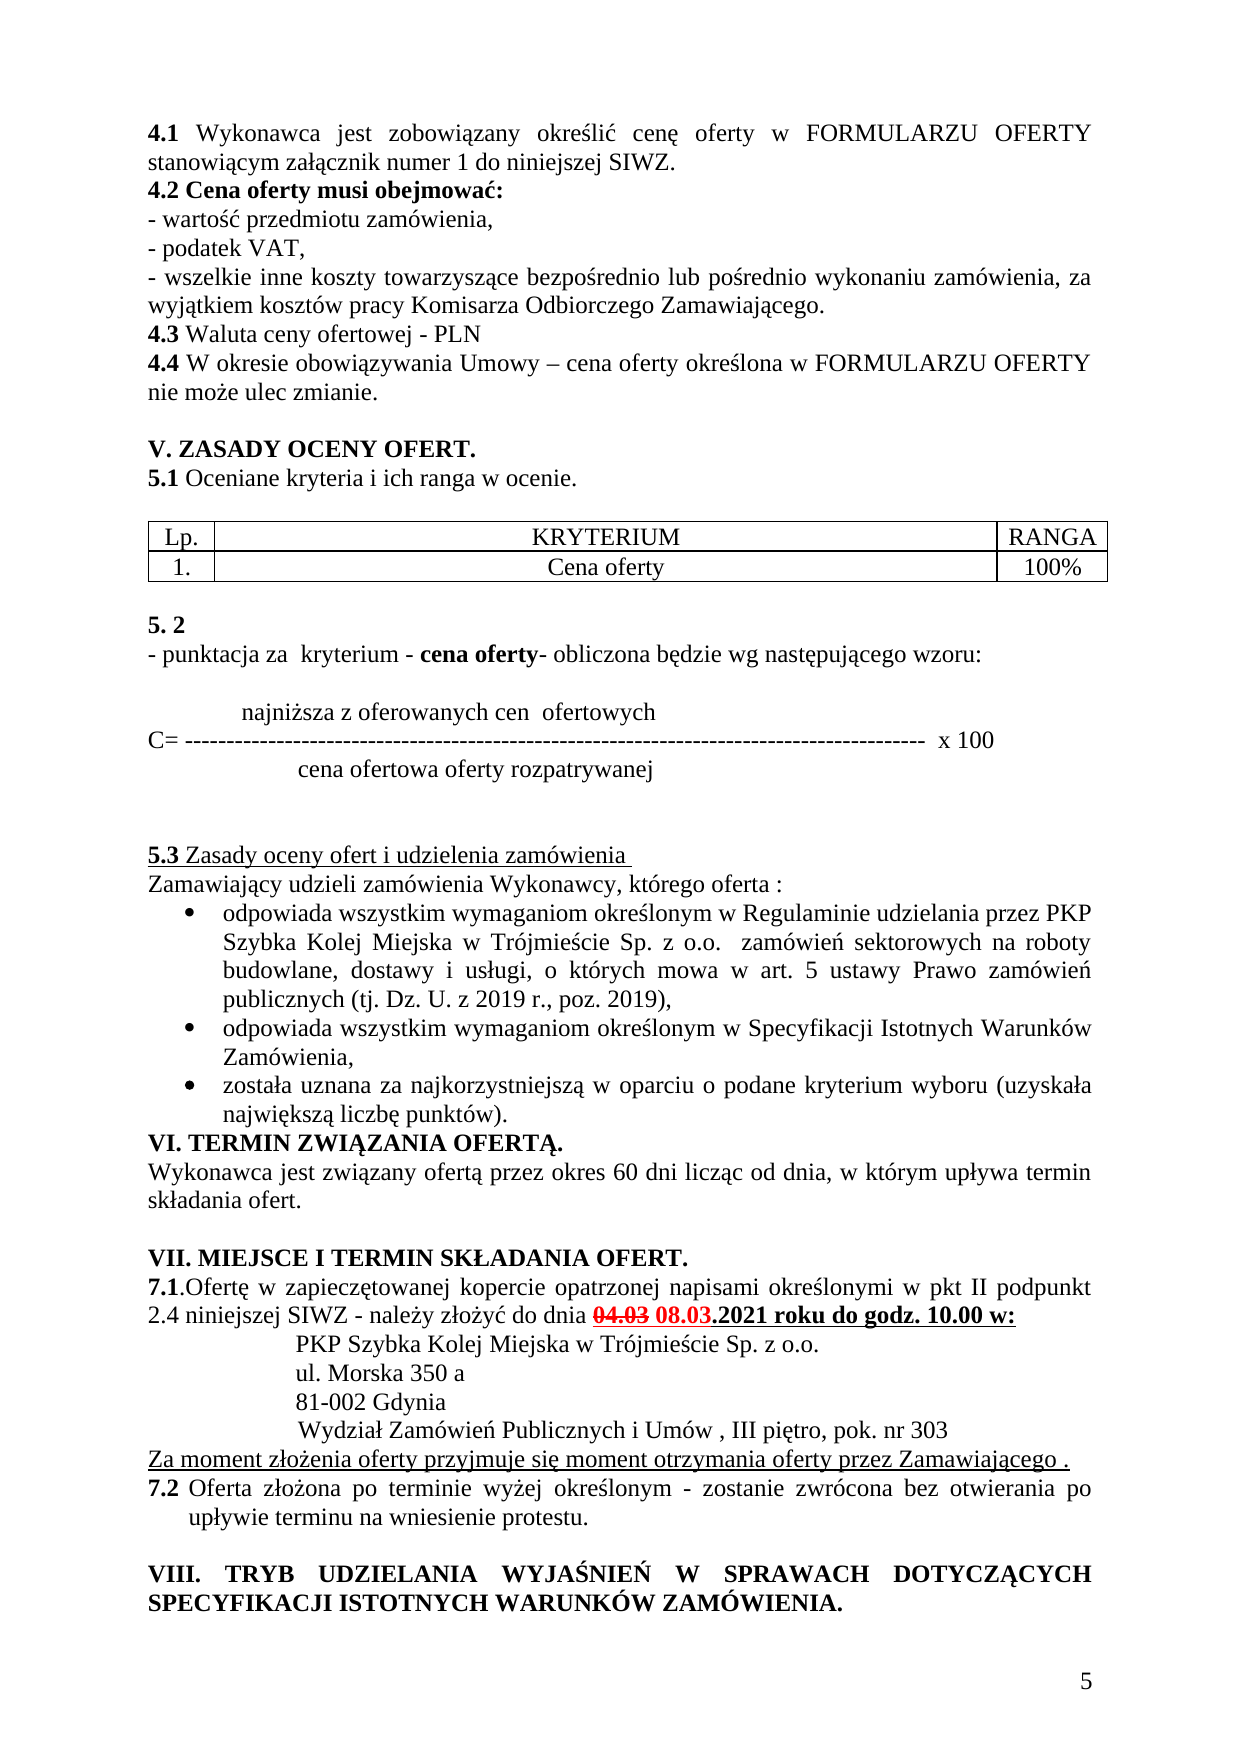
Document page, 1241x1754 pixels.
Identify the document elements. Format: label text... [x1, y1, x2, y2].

list odpowiada wszystkim wymaganiom określonym w Specyfikacji Istotnych Warunków Zamówienia, [185, 1013, 1092, 1071]
text 7.1.Ofertę w zapieczętowanej kopercie opatrzonej napisami określonymi w pkt II podpunkt 2.4 niniejszej SIWZ - należy złożyć do dnia 04.03 08.03.2021 roku do godz. 10.00 w: [148, 1272, 1092, 1329]
text 4.3 Waluta ceny ofertowej - PLN [148, 319, 1092, 348]
text ul. Morska [148, 1358, 1092, 1387]
list Oferta złożona po terminie wyżej określonym - zostanie zwrócona bez otwierania po upływie terminu na wniesienie protestu. [148, 1473, 1092, 1531]
text - punktacja za kryterium - cena oferty- obliczona będzie wg następującego wzoru: [148, 639, 1092, 668]
text najniższa z oferowanych cen ofertowych [148, 697, 1092, 726]
text - wartość przedmiotu zamówienia, [148, 204, 1092, 233]
text 81-002 Gdynia [148, 1387, 1092, 1416]
text VII. MIEJSCE I TERMIN SKŁADANIA OFERT. [148, 1243, 1092, 1272]
text Wydział Zamówień Publicznych i Umów , III piętro, pok. nr 303 [148, 1416, 1092, 1444]
text 4.4 W okresie obowiązywania Umowy – cena oferty określona w FORMULARZU OFERTY nie może ulec zmianie. [148, 348, 1092, 406]
text Zamawiający udzieli zamówienia Wykonawcy, którego oferta : [148, 869, 1092, 898]
text 5.3 Zasady oceny ofert i udzielenia zamówienia [148, 841, 1092, 869]
text V. ZASADY OCENY OFERT. [148, 434, 1092, 463]
table_header Lp. [149, 522, 214, 550]
table_header RANGA [998, 522, 1107, 550]
text cena ofertowa oferty rozpatrywanej [148, 754, 1092, 783]
text 4.1 Wykonawca jest zobowiązany określić cenę oferty w FORMULARZU OFERTY stanowiącym załącznik numer 1 do niniejszej SIWZ. [148, 118, 1092, 176]
text 5.1 Oceniane kryteria i ich ranga w ocenie. [148, 463, 1092, 492]
text C= ----------------------------------------------------------------------------------------- x 100 [148, 726, 1092, 754]
text VIII. TRYB UDZIELANIA WYJAŚNIEŃ W SPRAWACH DOTYCZĄCYCH SPECYFIKACJI ISTOTNYCH WARUNKÓW ZAMÓWIENIA. [148, 1559, 1092, 1617]
table_header KRYTERIUM [215, 522, 996, 550]
text PKP Szybka Kolej Miejska w Trójmieście Sp. z o.o. [148, 1329, 1092, 1358]
text Za moment złożenia oferty przyjmuje się moment otrzymania oferty przez Zamawiającego . [148, 1444, 1092, 1473]
text VI. TERMIN ZWIĄZANIA OFERTĄ. [148, 1128, 1092, 1157]
text - wszelkie inne koszty towarzyszące bezpośrednio lub pośrednio wykonaniu zamówienia, za wyjątkiem kosztów pracy Komisarza Odbiorczego Zamawiającego. [148, 262, 1092, 319]
text Wykonawca jest związany ofertą przez okres 60 dni licząc od dnia, w którym upływa termin składania ofert. [148, 1157, 1092, 1214]
table_cell 100% [998, 552, 1107, 581]
table_cell 1. [149, 552, 214, 581]
text 4.2 Cena oferty musi obejmować: [148, 176, 1092, 204]
list została uznana za najkorzystniejszą w oparciu o podane kryterium wyboru (uzyskała największą liczbę punktów). [185, 1071, 1092, 1128]
text - podatek VAT, [148, 233, 1092, 262]
text 5. 2 [148, 611, 1092, 639]
list odpowiada wszystkim wymaganiom określonym w Regulaminie udzielania przez PKP Szybka Kolej Miejska w Trójmieście Sp. z o.o. zamówień sektorowych na roboty budowlane, dostawy i usługi, o których mowa w art. 5 ustawy Prawo zamówień publicznych (tj. Dz. U. z 2019 r., poz. 2019), [185, 898, 1092, 1013]
table_cell Cena oferty [215, 552, 996, 581]
